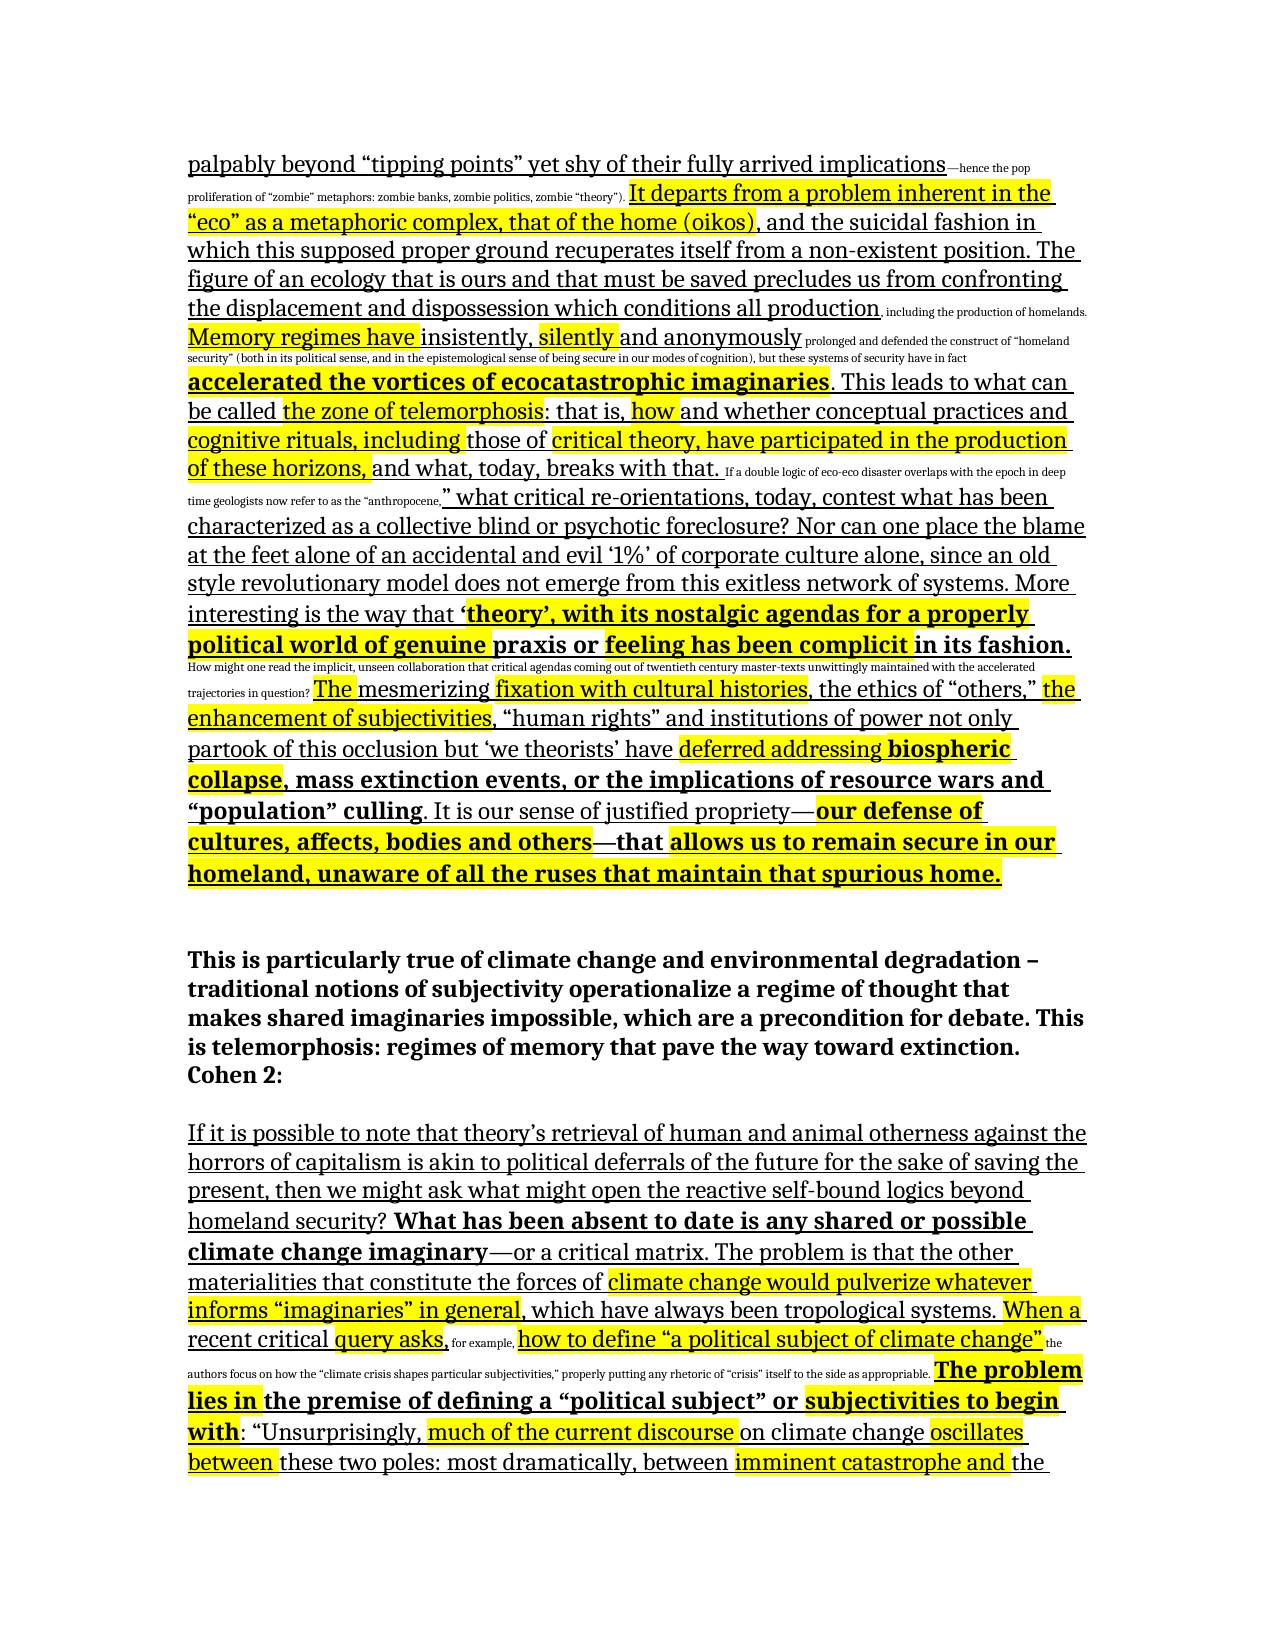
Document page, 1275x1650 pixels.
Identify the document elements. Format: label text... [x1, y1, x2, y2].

text This is particularly true of climate change and environmental degradation – traditional notions of subjectivity operationalize a regime of thought that makes shared imaginaries impossible, which are a precondition for debate. This is telemorphosis: regimes of memory that pave the way toward extinction. Cohen 2: [187, 946, 1087, 1090]
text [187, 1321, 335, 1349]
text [187, 150, 1087, 889]
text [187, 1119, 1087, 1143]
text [187, 1322, 1087, 1476]
